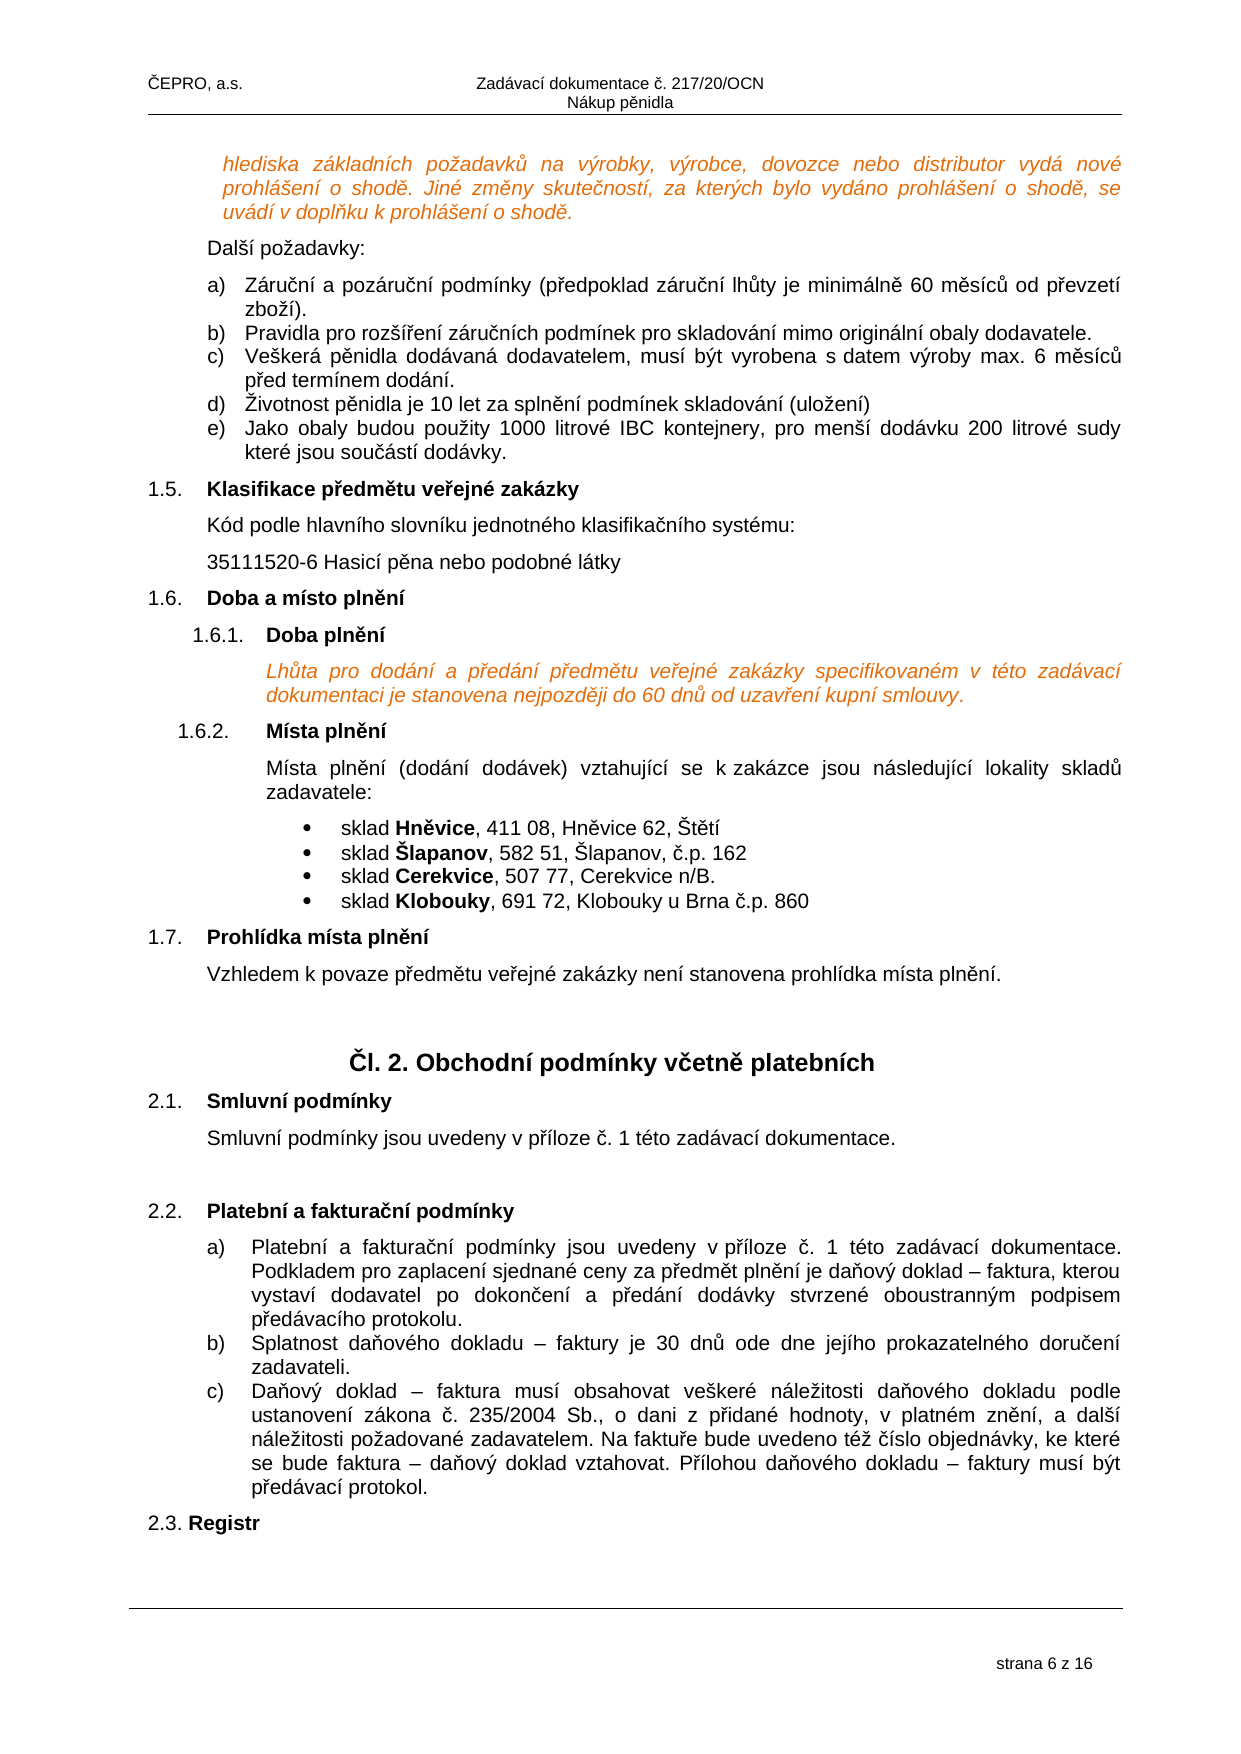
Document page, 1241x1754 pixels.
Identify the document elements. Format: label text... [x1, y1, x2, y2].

text Prohlídka místa plnění [148, 925, 1122, 949]
list 2.3. Registr [148, 1511, 1122, 1535]
list Životnost pěnidla je 10 let za splnění podmínek skladování (uložení) [207, 392, 1122, 416]
text 35111520-6 Hasicí pěna nebo podobné látky [207, 549, 1122, 573]
list sklad Hněvice, 411 08, Hněvice 62, Štětí [303, 816, 1122, 840]
list Záruční a pozáruční podmínky (předpoklad záruční lhůty je minimálně 60 měsíců od převzetí zboží). [207, 272, 1122, 320]
list Platební a fakturační podmínky jsou uvedeny v příloze č. 1 této zadávací dokumentace. Podkladem pro zaplacení sjednané ceny za předmět plnění je daňový doklad – faktura, kterou vystaví dodavatel po dokončení a předání dodávky stvrzené oboustranným podpisem předávacího protokolu. [207, 1235, 1122, 1331]
text Vzhledem k povaze předmětu veřejné zakázky není stanovena prohlídka místa plnění. [207, 961, 1122, 985]
text Obchodní podmínky včetně platebních [102, 1048, 1122, 1077]
list Splatnost daňového dokladu – faktury je 30 dnů ode dne jejího prokazatelného doručení zadavateli. [207, 1331, 1122, 1379]
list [185, 152, 1122, 223]
list Veškerá pěnidla dodávaná dodavatelem, musí být vyrobena s datem výroby max. 6 měsíců před termínem dodání. [207, 344, 1122, 392]
text Místa plnění (dodání dodávek) vztahující se k zakázce jsou následující lokality skladů zadavatele: [266, 756, 1122, 804]
list sklad Šlapanov, 582 51, Šlapanov, č.p. 162 [303, 840, 1122, 864]
text Klasifikace předmětu veřejné zakázky [148, 477, 1122, 501]
text Smluvní podmínky jsou uvedeny v příloze č. 1 této zadávací dokumentace. [207, 1126, 1122, 1149]
list Jako obaly budou použity 1000 litrové IBC kontejnery, pro menší dodávku 200 litrové sudy které jsou součástí dodávky. [207, 416, 1122, 464]
text Doba plnění [192, 622, 1122, 646]
text Místa plnění [177, 719, 1122, 743]
text Platební a fakturační podmínky [148, 1198, 1122, 1222]
text Lhůta pro dodání a předání předmětu veřejné zakázky specifikovaném v této zadávací dokumentaci je stanovena nejpozději do 60 dnů od uzavření kupní smlouvy. [266, 659, 1122, 707]
text Smluvní podmínky [148, 1089, 1122, 1113]
text Další požadavky: [148, 236, 1122, 260]
text Kód podle hlavního slovníku jednotného klasifikačního systému: [207, 513, 1122, 537]
list Pravidla pro rozšíření záručních podmínek pro skladování mimo originální obaly dodavatele. [207, 320, 1122, 344]
list sklad Klobouky, 691 72, Klobouky u Brna č.p. 860 [303, 888, 1122, 912]
list Daňový doklad – faktura musí obsahovat veškeré náležitosti daňového dokladu podle ustanovení zákona č. 235/2004 Sb., o dani z přidané hodnoty, v platném znění, a další náležitosti požadované zadavatelem. Na faktuře bude uvedeno též číslo objednávky, ke které se bude faktura – daňový doklad vztahovat. Přílohou daňového dokladu – faktury musí být předávací protokol. [207, 1379, 1122, 1498]
list sklad Cerekvice, 507 77, Cerekvice n/B. [303, 864, 1122, 888]
text Doba a místo plnění [148, 586, 1122, 610]
